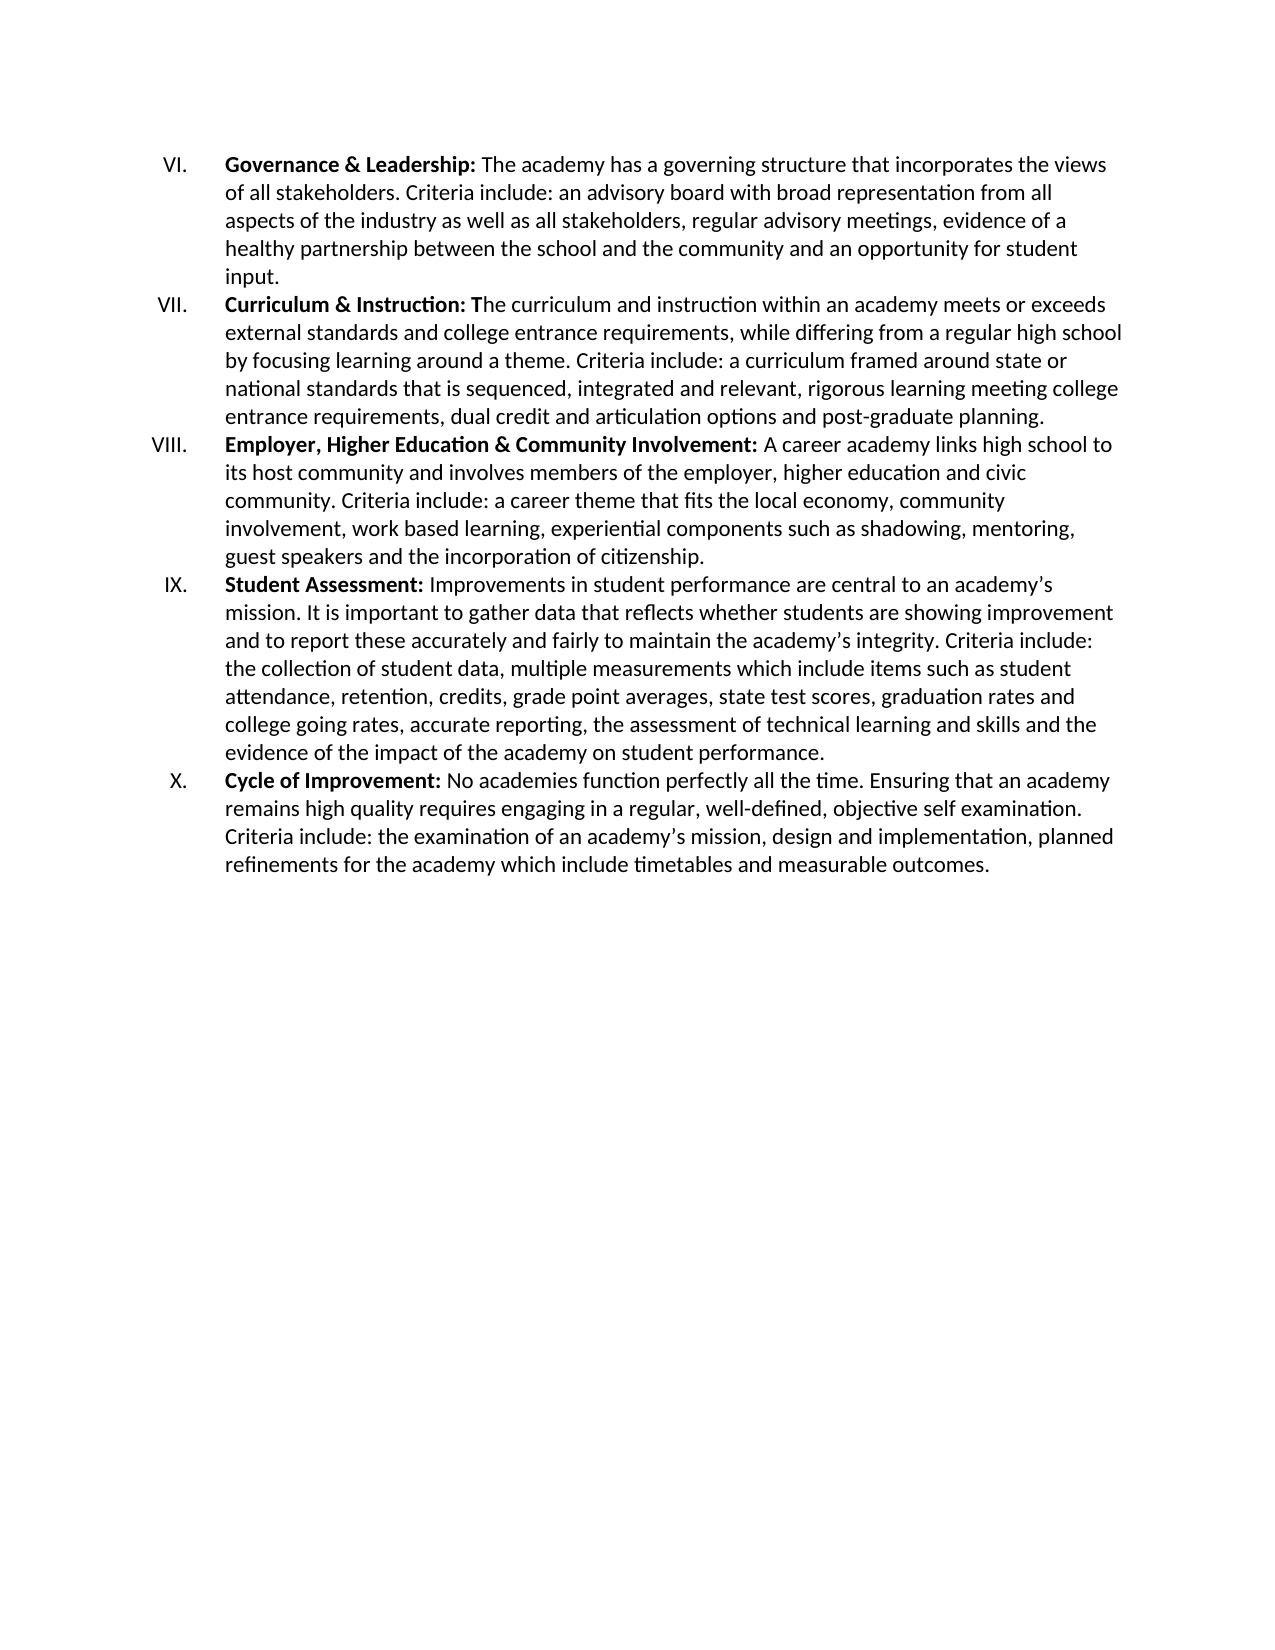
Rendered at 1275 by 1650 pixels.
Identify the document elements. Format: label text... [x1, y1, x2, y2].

list Student Assessment: Improvements in student performance are central to an academy’s mission. It is important to gather data that reflects whether students are showing improvement and to report these accurately and fairly to maintain the academy’s integrity. Criteria include: the collection of student data, multiple measurements which include items such as student attendance, retention, credits, grade point averages, state test scores, graduation rates and college going rates, accurate reporting, the assessment of technical learning and skills and the evidence of the impact of the academy on student performance. [187, 570, 1125, 766]
list Curriculum & Instruction: The curriculum and instruction within an academy meets or exceeds external standards and college entrance requirements, while differing from a regular high school by focusing learning around a theme. Criteria include: a curriculum framed around state or national standards that is sequenced, integrated and relevant, rigorous learning meeting college entrance requirements, dual credit and articulation options and post-graduate planning. [187, 290, 1125, 430]
list Cycle of Improvement: No academies function perfectly all the time. Ensuring that an academy remains high quality requires engaging in a regular, well-defined, objective self examination. Criteria include: the examination of an academy’s mission, design and implementation, planned refinements for the academy which include timetables and measurable outcomes. [187, 766, 1125, 878]
list Governance & Leadership: The academy has a governing structure that incorporates the views of all stakeholders. Criteria include: an advisory board with broad representation from all aspects of the industry as well as all stakeholders, regular advisory meetings, evidence of a healthy partnership between the school and the community and an opportunity for student input. [187, 150, 1125, 290]
list Employer, Higher Education & Community Involvement: A career academy links high school to its host community and involves members of the employer, higher education and civic community. Criteria include: a career theme that fits the local economy, community involvement, work based learning, experiential components such as shadowing, mentoring, guest speakers and the incorporation of citizenship. [187, 430, 1125, 570]
